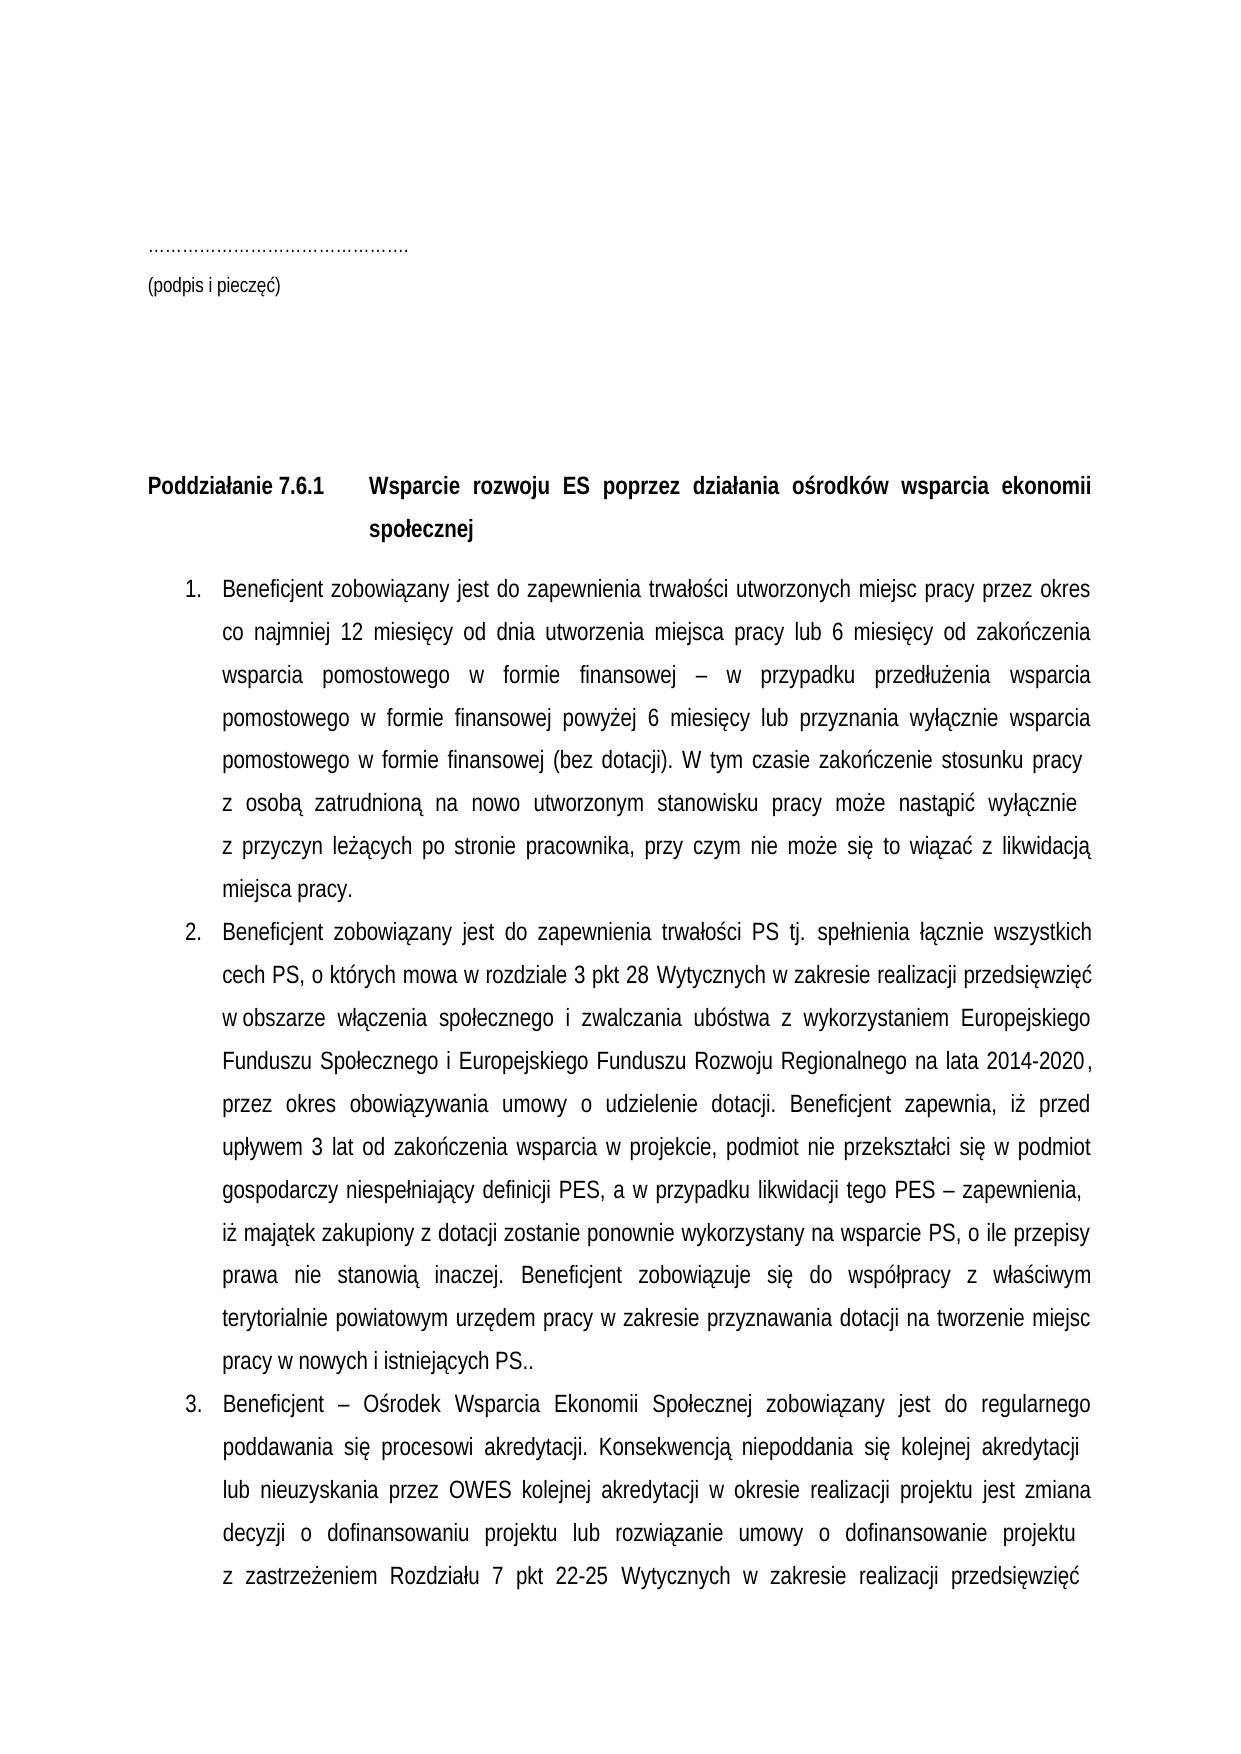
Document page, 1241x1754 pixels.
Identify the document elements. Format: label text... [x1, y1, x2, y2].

list Beneficjent zobowiązany jest do zapewnienia trwałości PS tj. spełnienia łącznie wszystkich cech PS, o których mowa w rozdziale 3 pkt 28 Wytycznych w zakresie realizacji przedsięwzięć w obszarze włączenia społecznego i zwalczania ubóstwa z wykorzystaniem Europejskiego Funduszu Społecznego i Europejskiego Funduszu Rozwoju Regionalnego na lata 2014-2020, przez okres obowiązywania umowy o udzielenie dotacji. Beneficjent zapewnia, iż przed upływem 3 lat od zakończenia wsparcia w projekcie, podmiot nie przekształci się w podmiot gospodarczy niespełniający definicji PES, a w przypadku likwidacji tego PES – zapewnienia, iż majątek zakupiony z dotacji zostanie ponownie wykorzystany na wsparcie PS, o ile przepisy prawa nie stanowią inaczej. Beneficjent zobowiązuje się do współpracy z właściwym terytorialnie powiatowym urzędem pracy w zakresie przyznawania dotacji na tworzenie miejsc pracy w nowych i istniejących PS.. [185, 917, 1093, 1375]
text (podpis i pieczęć) [148, 273, 1093, 297]
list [185, 1389, 1093, 1589]
text Poddziałanie 7.6.1 Wsparcie rozwoju ES poprzez działania ośrodków wsparcia ekonomii społecznej [148, 471, 1093, 543]
text ………………………………………. [148, 233, 1093, 257]
list Beneficjent zobowiązany jest do zapewnienia trwałości utworzonych miejsc pracy przez okres co najmniej 12 miesięcy od dnia utworzenia miejsca pracy lub 6 miesięcy od zakończenia wsparcia pomostowego w formie finansowej – w przypadku przedłużenia wsparcia pomostowego w formie finansowej powyżej 6 miesięcy lub przyznania wyłącznie wsparcia pomostowego w formie finansowej (bez dotacji). W tym czasie zakończenie stosunku pracy z osobą zatrudnioną na nowo utworzonym stanowisku pracy może nastąpić wyłącznie z przyczyn leżących po stronie pracownika, przy czym nie może się to wiązać z likwidacją miejsca pracy. [185, 574, 1093, 903]
